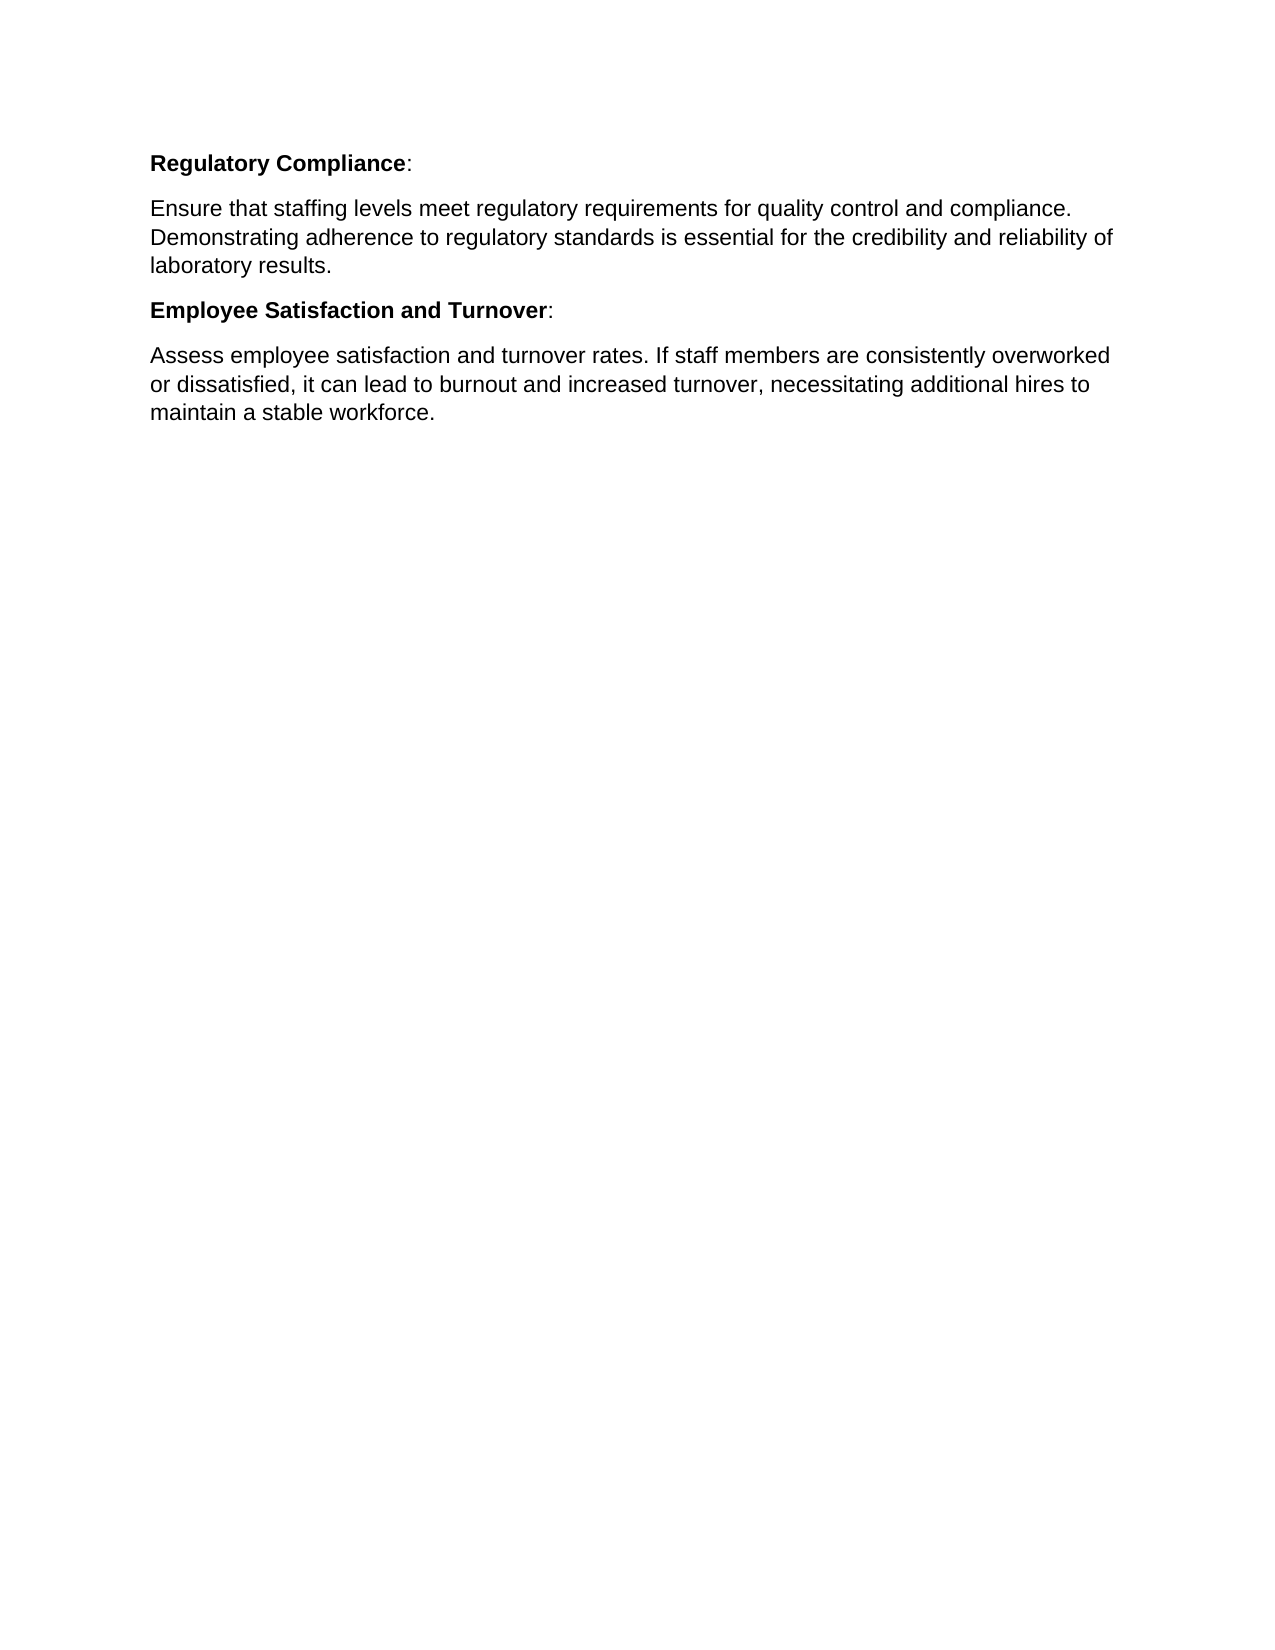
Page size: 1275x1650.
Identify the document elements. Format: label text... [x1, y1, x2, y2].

text Assess employee satisfaction and turnover rates. If staff members are consistently overworked or dissatisfied, it can lead to burnout and increased turnover, necessitating additional hires to maintain a stable workforce. [150, 342, 1125, 425]
text Ensure that staffing levels meet regulatory requirements for quality control and compliance. Demonstrating adherence to regulatory standards is essential for the credibility and reliability of laboratory results. [150, 195, 1125, 278]
text Employee Satisfaction and Turnover: [150, 297, 1125, 323]
text Regulatory Compliance: [150, 150, 1125, 176]
